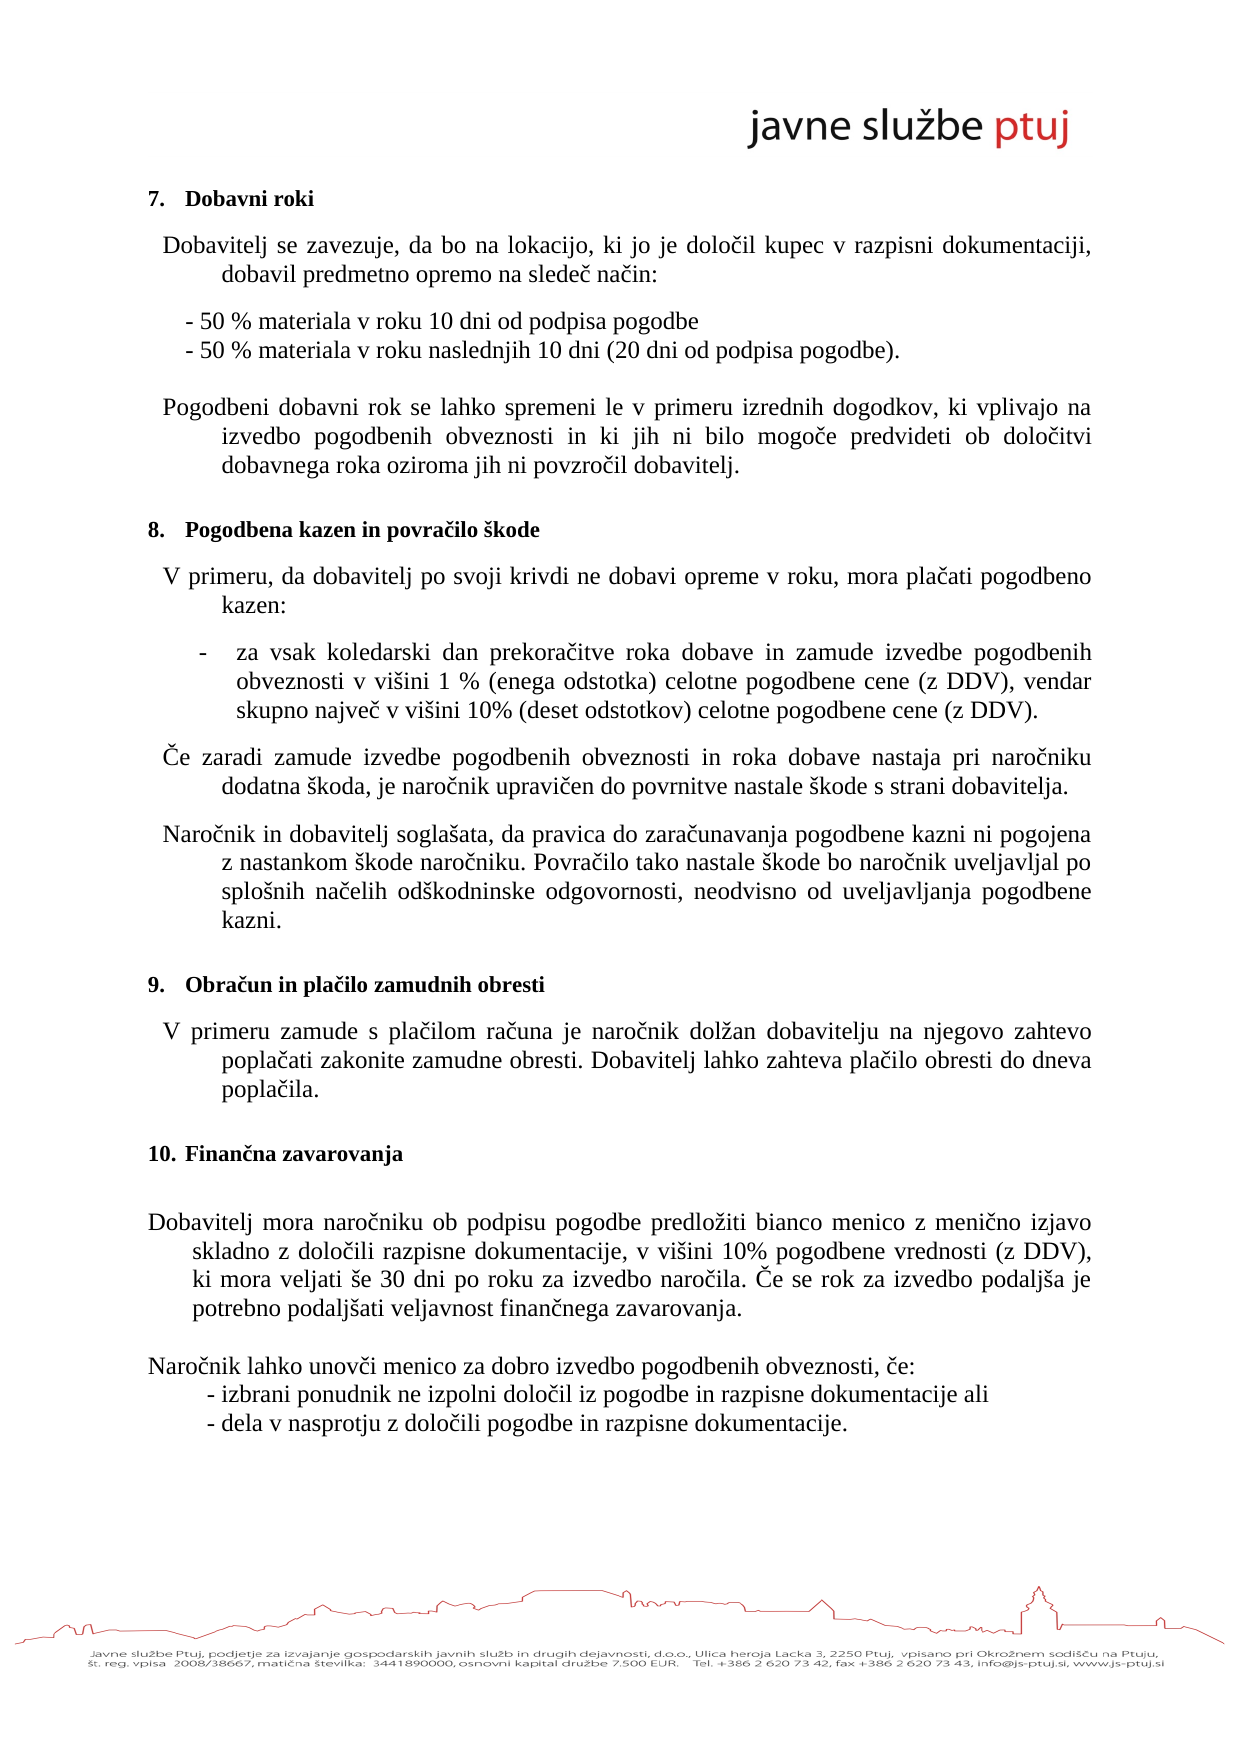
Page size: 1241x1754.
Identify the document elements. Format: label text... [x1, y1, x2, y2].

text Dobavitelj mora naročniku ob podpisu pogodbe predložiti bianco menico z menično izjavo skladno z določili razpisne dokumentacije, v višini 10% pogodbene vrednosti (z DDV), ki mora veljati še 30 dni po roku za izvedbo naročila. Če se rok za izvedbo podaljša je potrebno podaljšati veljavnost finančnega zavarovanja. [148, 1207, 1093, 1322]
list - 50 % materiala v roku naslednjih 10 dni (20 dni od podpisa pogodbe). [185, 335, 1093, 364]
list Če zaradi zamude izvedbe pogodbenih obveznosti in roka dobave nastaja pri naročniku dodatna škoda, je naročnik upravičen do povrnitve nastale škode s strani dobavitelja. [162, 742, 1093, 800]
subtitle Pogodbena kazen in povračilo škode [148, 516, 1093, 542]
subtitle Dobavni roki [148, 185, 1093, 211]
picture [14, 1577, 1225, 1681]
list Dobavitelj se zavezuje, da bo na lokacijo, ki jo je določil kupec v razpisni dokumentaciji, dobavil predmetno opremo na sledeč način: [162, 230, 1093, 287]
list V primeru zamude s plačilom računa je naročnik dolžan dobavitelju na njegovo zahtevo poplačati zakonite zamudne obresti. Dobavitelj lahko zahteva plačilo obresti do dneva poplačila. [162, 1016, 1093, 1103]
subtitle Finančna zavarovanja [148, 1140, 1093, 1166]
list Pogodbeni dobavni rok se lahko spremeni le v primeru izrednih dogodkov, ki vplivajo na izvedbo pogodbenih obveznosti in ki jih ni bilo mogoče predvideti ob določitvi dobavnega roka oziroma jih ni povzročil dobavitelj. [162, 392, 1093, 479]
list - 50 % materiala v roku 10 dni od podpisa pogodbe [185, 306, 1093, 335]
text Naročnik lahko unovči menico za dobro izvedbo pogodbenih obveznosti, če: [148, 1351, 1093, 1379]
text - izbrani ponudnik ne izpolni določil iz pogodbe in razpisne dokumentacije ali [207, 1379, 1093, 1408]
text - dela v nasprotju z določili pogodbe in razpisne dokumentacije. [207, 1408, 1093, 1437]
picture [147, 29, 1093, 157]
list Naročnik in dobavitelj soglašata, da pravica do zaračunavanja pogodbene kazni ni pogojena z nastankom škode naročniku. Povračilo tako nastale škode bo naročnik uveljavljal po splošnih načelih odškodninske odgovornosti, neodvisno od uveljavljanja pogodbene kazni. [162, 819, 1093, 934]
list za vsak koledarski dan prekoračitve roka dobave in zamude izvedbe pogodbenih obveznosti v višini 1 % (enega odstotka) celotne pogodbene cene (z DDV), vendar skupno največ v višini 10% (deset odstotkov) celotne pogodbene cene (z DDV). [199, 637, 1093, 724]
list V primeru, da dobavitelj po svoji krivdi ne dobavi opreme v roku, mora plačati pogodbeno kazen: [162, 561, 1093, 619]
subtitle Obračun in plačilo zamudnih obresti [148, 971, 1093, 998]
